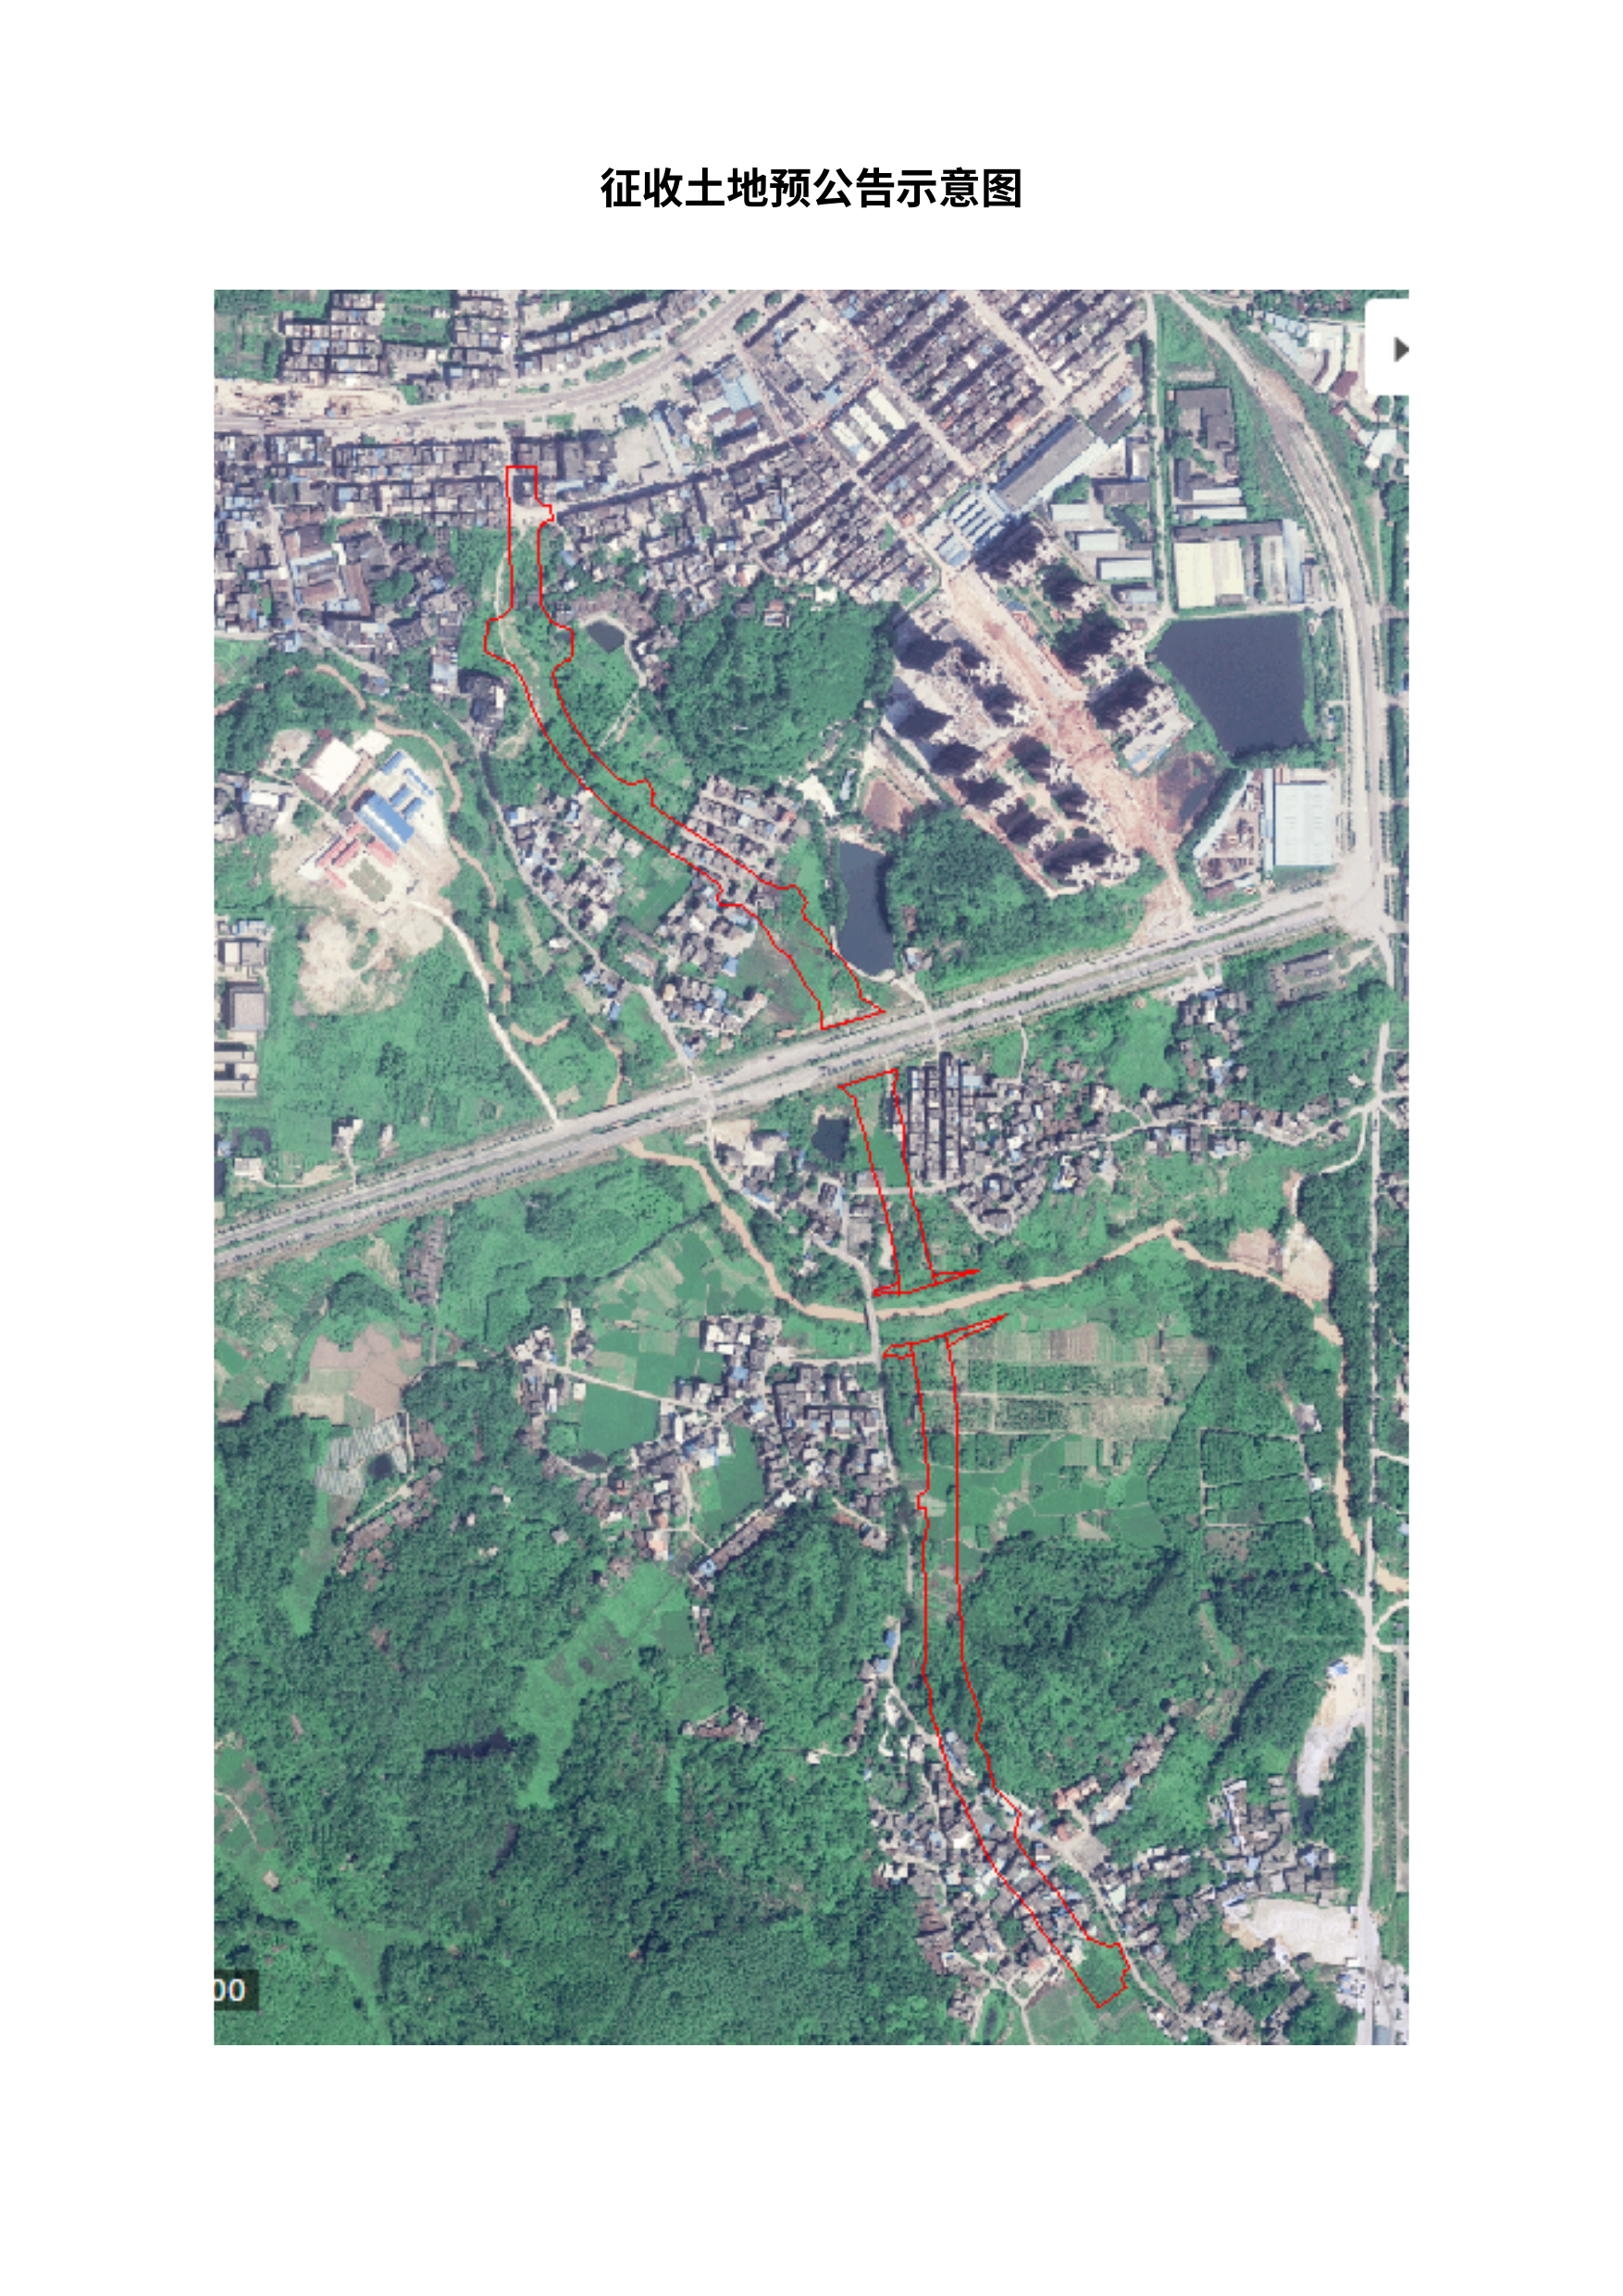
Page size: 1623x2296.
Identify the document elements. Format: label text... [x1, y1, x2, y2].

picture [214, 290, 1409, 2045]
text 征收土地预公告示意图 [173, 140, 1449, 230]
